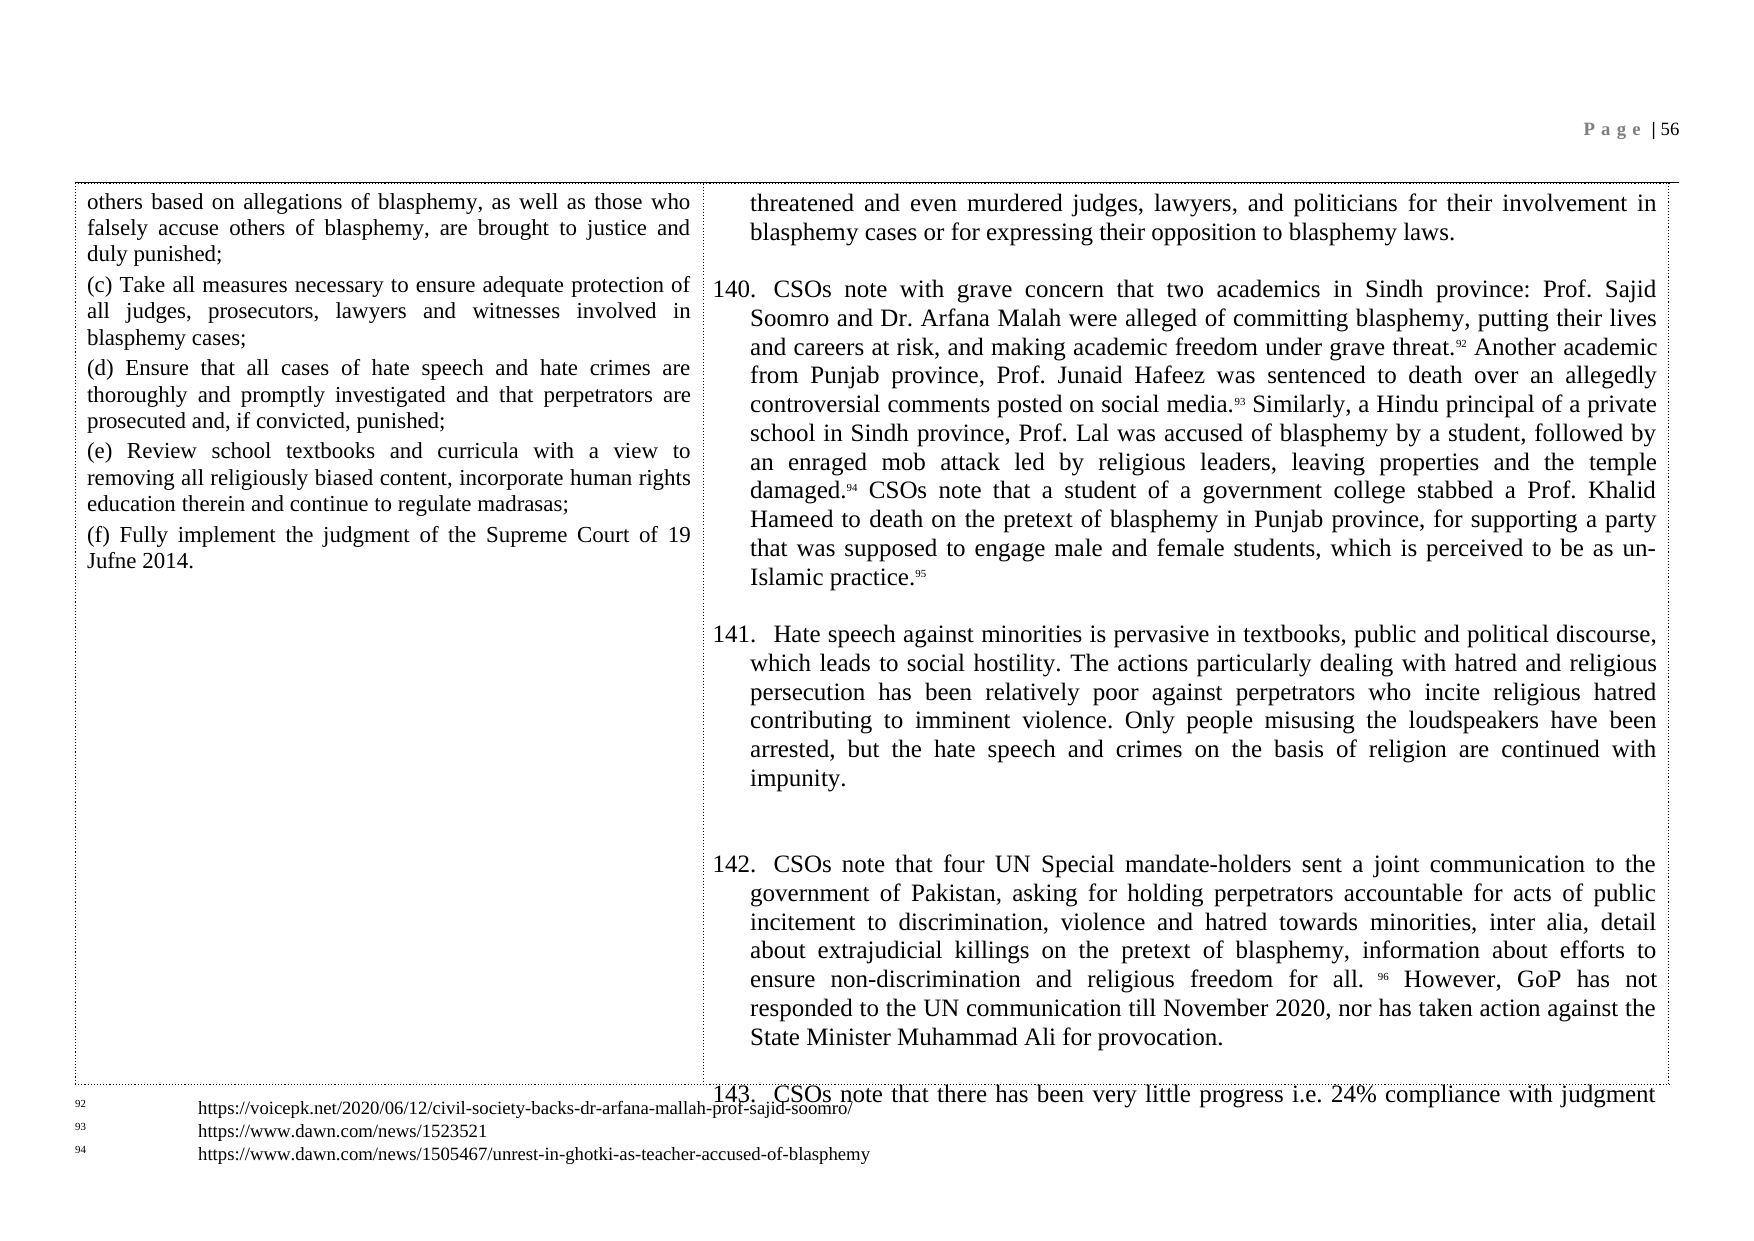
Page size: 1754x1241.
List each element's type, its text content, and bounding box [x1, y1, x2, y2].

table_cell 152.148 Adopt and implement legal and practical measures to ensure the protection of religious minorities, including Christians, Ahmadis, Hindus and Sikhs, in line with paragraph 34* of the concluding observations of the Human Rights Committee (Netherlands); *Para 34 (CCPR/C/PAK/CO/1) The State party should: (a) Repeal all blasphemy laws or amend them in compliance with the strict requirements of the Covenant, including as set forth in the Committee’s general comment No. 34 (2011) on the freedoms of opinion and expression, para. 48; (b) Ensure that all those who incite or engage in violence against others based on allegations of blasphemy, as well as those who falsely accuse others of blasphemy, are brought to justice and duly punished; (c) Take all measures necessary to ensure adequate protection of all judges, prosecutors, lawyers and witnesses involved in blasphemy cases; (d) Ensure that all cases of hate speech and hate crimes are thoroughly and promptly investigated and that perpetrators are prosecuted and, if convicted, punished; (e) Review school textbooks and curricula with a view to removing all religiously biased content, incorporate human rights education therein and continue to regulate madrasas; (f) Fully implement the judgment of the Supreme Court of 19 Jufne 2014. [76, 183, 703, 1084]
table_cell CSOs note that the GoP has introduced no concrete measures to amend or repeal blasphemy laws despite they are incompatible with the CCPR, and do not satisfy international law standards, and they fail to provide protection against fair trial, and value burden of proof and intent or mens rea, the presumption of innocence, the proportionality of punishments, etc. CSOs observe that GoP has not introduced any measure to protect the actors involved in blasphemy cases against threats and intimidation, for the administration of justice, as over 80 persons have been extrajudicially killed in connection with alleged blasphemy till 2020. CSOs note that the accused’s family, witnesses, and legal counsel often fall victim to intimidation from extreme religious groups as well. In the past, such groups have threatened and even murdered judges, lawyers, and politicians for their involvement in blasphemy cases or for expressing their opposition to blasphemy laws. CSOs note with grave concern that two academics in Sindh province: Prof. Sajid Soomro and Dr. Arfana Malah were alleged of committing blasphemy, putting their lives and careers at risk, and making academic freedom under grave threat. Another academic from Punjab province, Prof. Junaid Hafeez was sentenced to death over an allegedly controversial comments posted on social media. Similarly, a Hindu principal of a private school in Sindh province, Prof. Lal was accused of blasphemy by a student, followed by an enraged mob attack led by religious leaders, leaving properties and the temple damaged. CSOs note that a student of a government college stabbed a Prof. Khalid Hameed to death on the pretext of blasphemy in Punjab province, for supporting a party that was supposed to engage male and female students, which is perceived to be as un-Islamic practice. Hate speech against minorities is pervasive in textbooks, public and political discourse, which leads to social hostility. The actions particularly dealing with hatred and religious persecution has been relatively poor against perpetrators who incite religious hatred contributing to imminent violence. Only people misusing the loudspeakers have been arrested, but the hate speech and crimes on the basis of religion are continued with impunity. CSOs note that four UN Special mandate-holders sent a joint communication to the government of Pakistan, asking for holding perpetrators accountable for acts of public incitement to discrimination, violence and hatred towards minorities, inter alia, detail about extrajudicial killings on the pretext of blasphemy, information about efforts to ensure non-discrimination and religious freedom for all. However, GoP has not responded to the UN communication till November 2020, nor has taken action against the State Minister Muhammad Ali for provocation. CSOs note that there has been very little progress i.e. 24% compliance with judgment since June 2014. The most important measures ordered by the apex court have not been implemented by federal and provincial governments such as; statutory national council for minorities, formulation of policy on religious tolerance, and enforcement of five percent job quota, etc. [703, 183, 1669, 1084]
